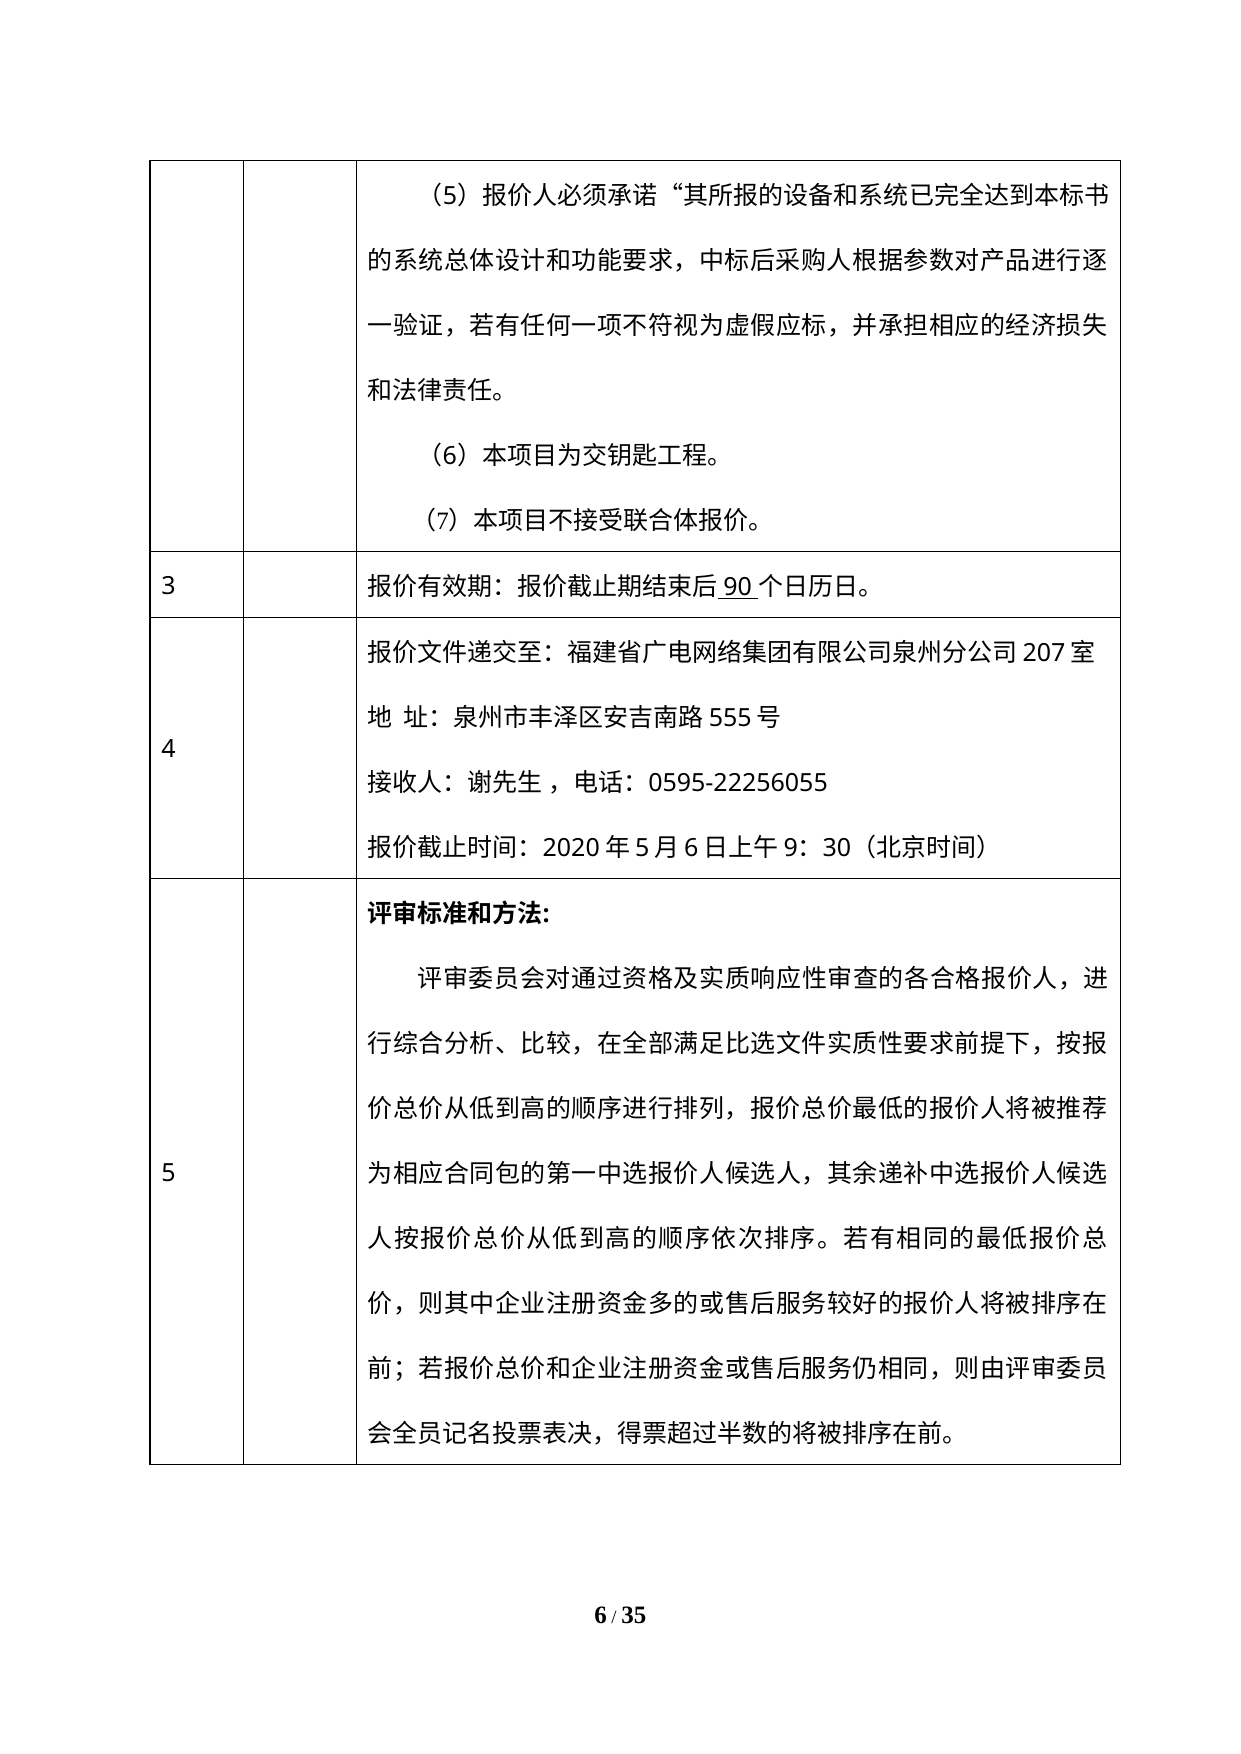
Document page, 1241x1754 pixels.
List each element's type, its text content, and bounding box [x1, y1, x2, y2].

table_cell [244, 161, 356, 551]
table_cell 报价有效期：报价截止期结束后 90 个日历日。 [357, 552, 1120, 617]
table_cell 4 [151, 618, 243, 878]
table_cell 2 [151, 161, 243, 551]
table_cell [244, 618, 356, 878]
table_cell [244, 552, 356, 617]
table_cell 3 [151, 552, 243, 617]
table_cell [244, 879, 356, 1464]
table_cell 5 [151, 879, 243, 1464]
table_cell 评审标准和方法: 评审委员会对通过资格及实质响应性审查的各合格报价人，进行综合分析、比较，在全部满足比选文件实质性要求前提下，按报价总价从低到高的顺序进行排列，报价总价最低的报价人将被推荐为相应合同包的第一中选报价人候选人，其余递补中选报价人候选人按报价总价从低到高的顺序依次排序。若有相同的最低报价总价，则其中企业注册资金多的或售后服务较好的报价人将被排序在前；若报价总价和企业注册资金或售后服务仍相同，则由评审委员会全员记名投票表决，得票超过半数的将被排序在前。 [357, 879, 1120, 1464]
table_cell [357, 161, 1120, 551]
table_cell 报价文件递交至：福建省广电网络集团有限公司泉州分公司207室 地 址：泉州市丰泽区安吉南路555号 接收人：谢先生 ，电话：0595-22256055 报价截止时间：2020年5月6日上午9：30（北京时间） [357, 618, 1120, 878]
